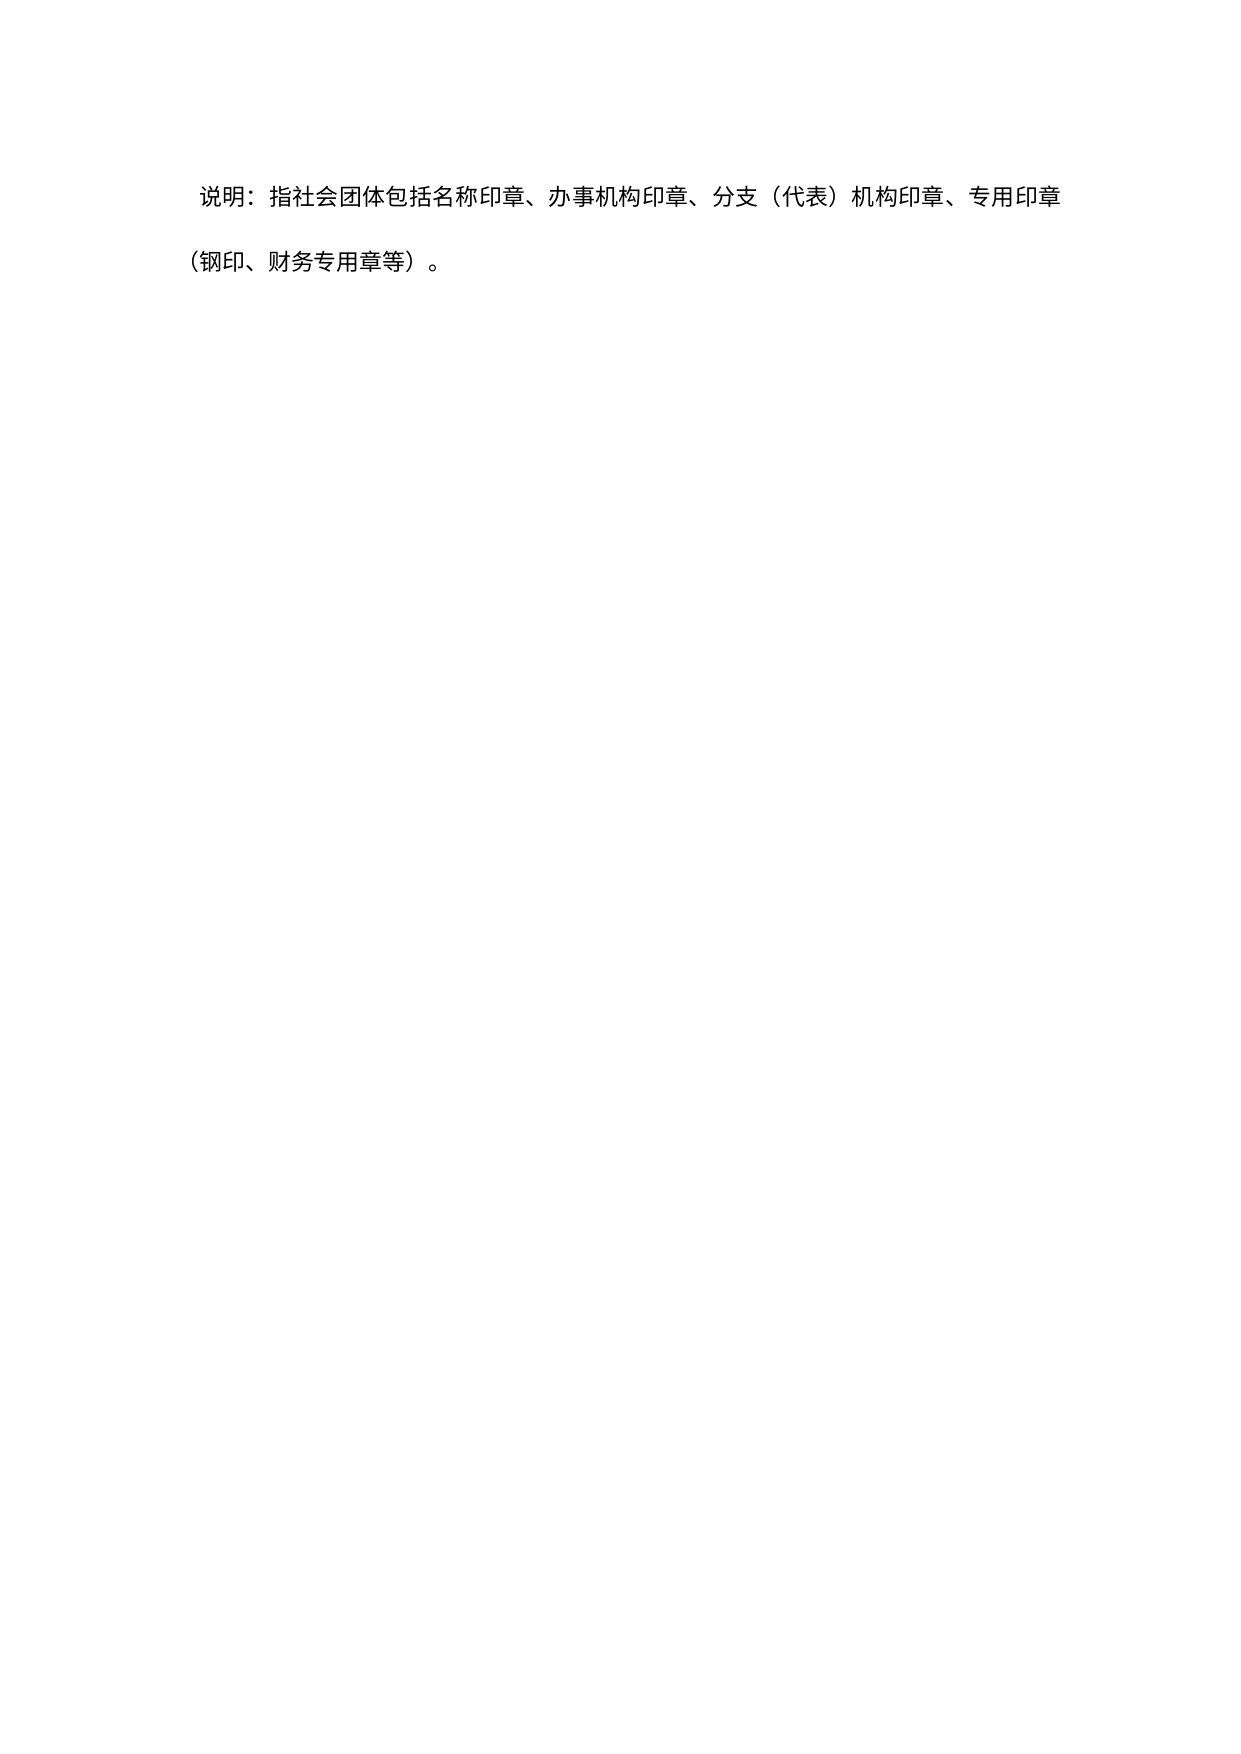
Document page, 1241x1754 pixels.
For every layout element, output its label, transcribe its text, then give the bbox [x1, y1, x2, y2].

table_cell 说明：指社会团体包括名称印章、办事机构印章、分支（代表）机构印章、专用印章（钢印、财务专用章等）。 [165, 162, 1073, 293]
